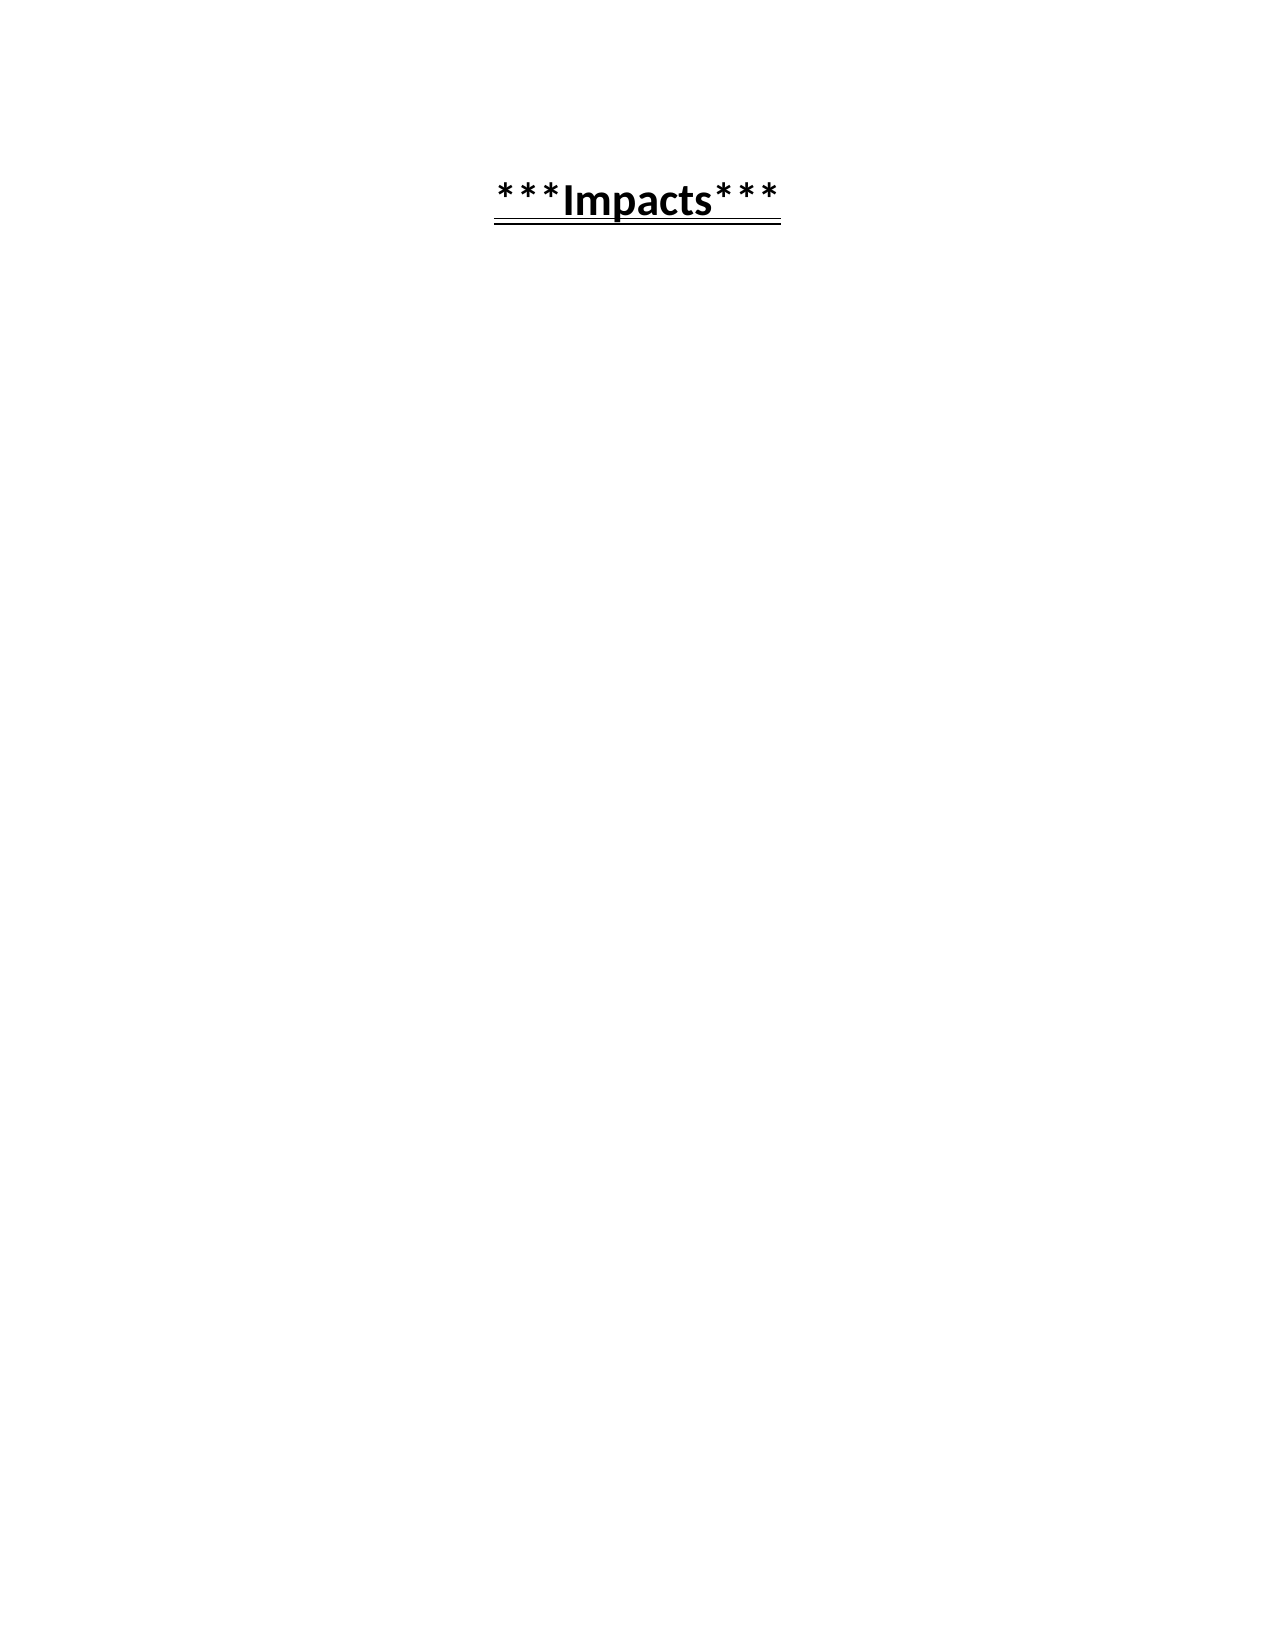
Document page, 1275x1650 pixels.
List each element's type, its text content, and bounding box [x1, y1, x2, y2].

subtitle ***Impacts*** [187, 171, 1087, 227]
